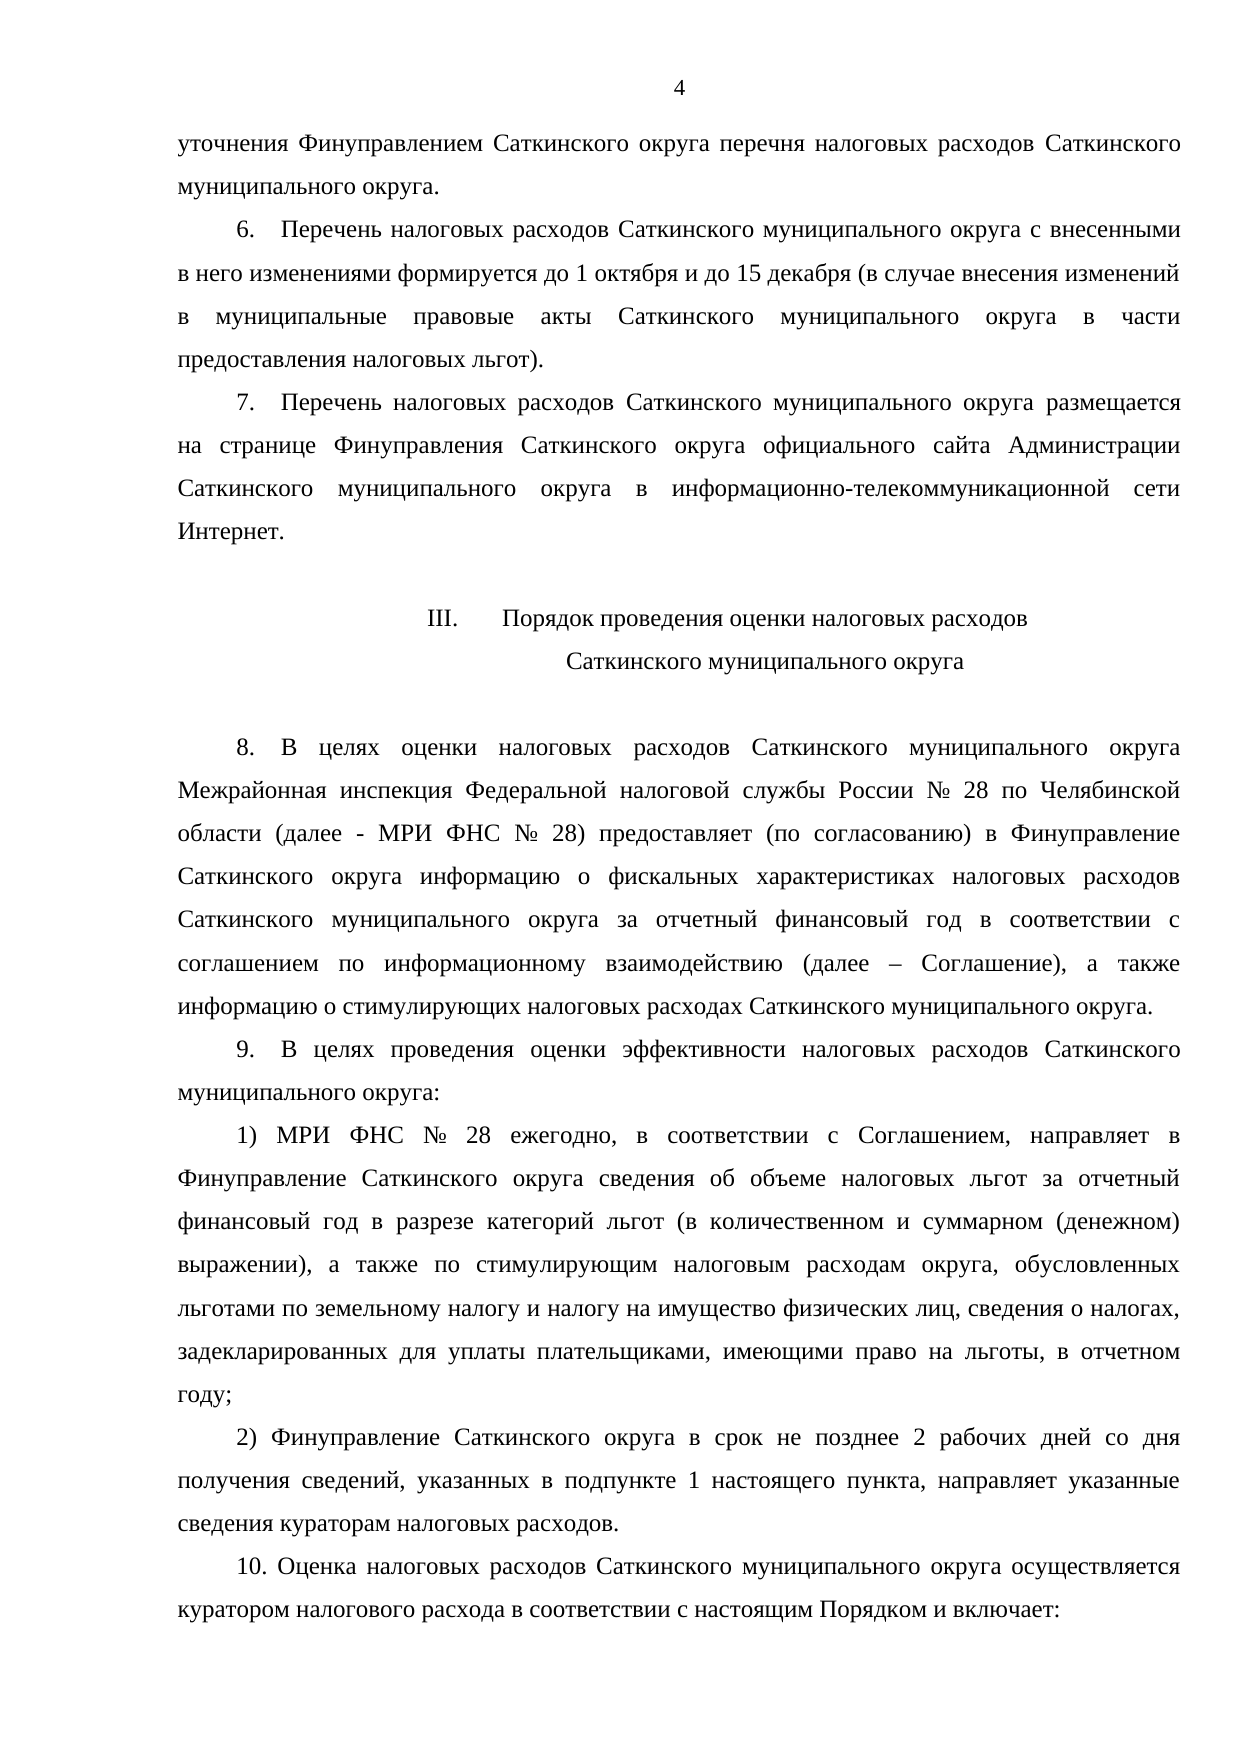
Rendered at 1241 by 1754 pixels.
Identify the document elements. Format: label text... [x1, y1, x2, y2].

list Перечень налоговых расходов Саткинского муниципального округа с внесенными в него изменениями формируется до 1 октября и до 15 декабря (в случае внесения изменений в муниципальные правовые акты Саткинского муниципального округа в части предоставления налоговых льгот). [177, 214, 1181, 373]
list Перечень налоговых расходов Саткинского муниципального округа размещается на странице Финуправления Саткинского округа официального сайта Администрации Саткинского муниципального округа в информационно-телекоммуникационной сети Интернет. [177, 387, 1181, 545]
list 1) МРИ ФНС № 28 ежегодно, в соответствии с Соглашением, направляет в Финуправление Саткинского округа сведения об объеме налоговых льгот за отчетный финансовый год в разрезе категорий льгот (в количественном и суммарном (денежном) выражении), а также по стимулирующим налоговым расходам округа, обусловленных льготами по земельному налогу и налогу на имущество физических лиц, сведения о налогах, задекларированных для уплаты плательщиками, имеющими право на льготы, в отчетном году; [177, 1120, 1181, 1408]
list В целях оценки налоговых расходов Саткинского муниципального округа Межрайонная инспекция Федеральной налоговой службы России № 28 по Челябинской области (далее - МРИ ФНС № 28) предоставляет (по согласованию) в Финуправление Саткинского округа информацию о фискальных характеристиках налоговых расходов Саткинского муниципального округа за отчетный финансовый год в соответствии с соглашением по информационному взаимодействию (далее – Соглашение), а также информацию о стимулирующих налоговых расходах Саткинского муниципального округа. [177, 732, 1181, 1019]
list Порядок проведения оценки налоговых расходов [274, 603, 1181, 631]
list Саткинского муниципального округа [349, 646, 1181, 674]
list 2) Финуправление Саткинского округа в срок не позднее 2 рабочих дней со дня получения сведений, указанных в подпункте 1 настоящего пункта, направляет указанные сведения кураторам налоговых расходов. [177, 1422, 1181, 1537]
list В целях проведения оценки эффективности налоговых расходов Саткинского муниципального округа: [177, 1034, 1181, 1106]
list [177, 128, 1181, 200]
list 10. Оценка налоговых расходов Саткинского муниципального округа осуществляется куратором налогового расхода в соответствии с настоящим Порядком и включает: [177, 1551, 1181, 1623]
